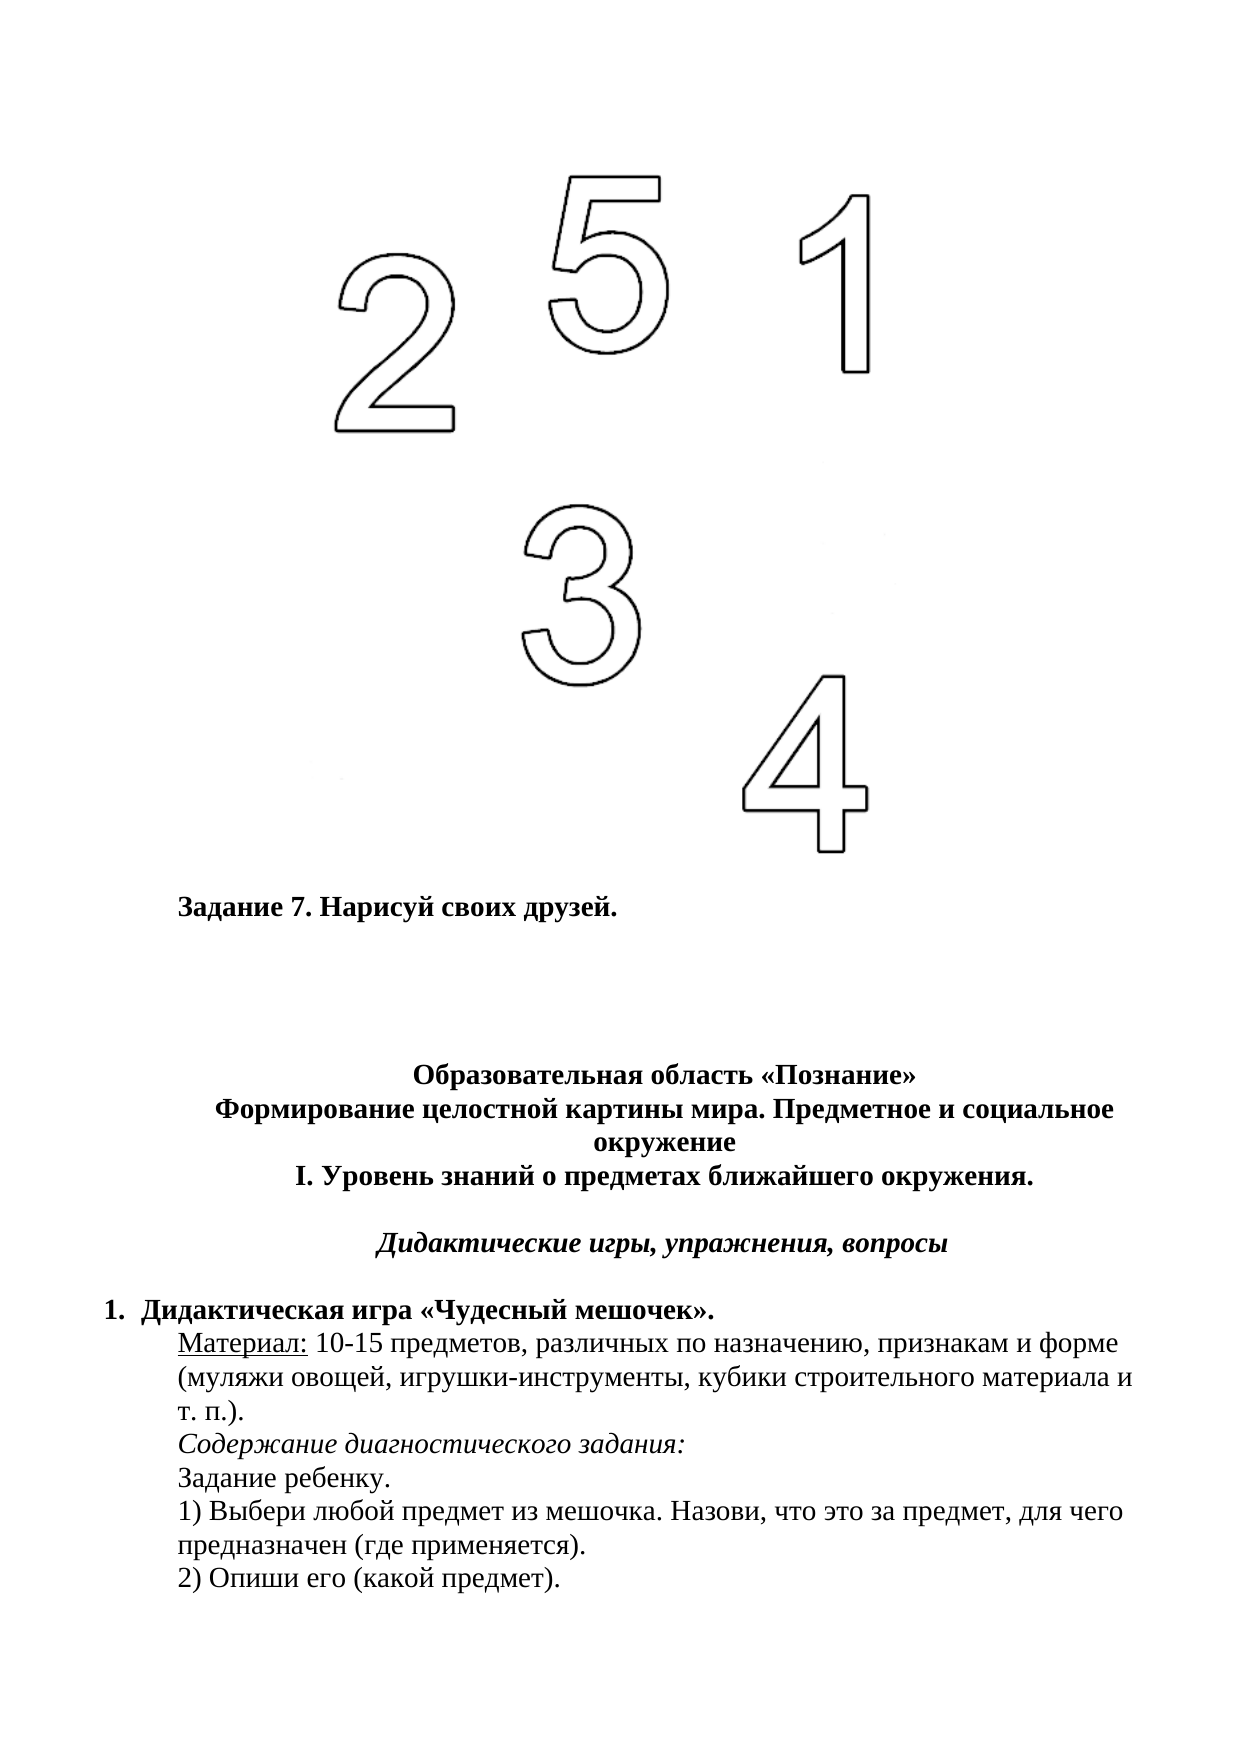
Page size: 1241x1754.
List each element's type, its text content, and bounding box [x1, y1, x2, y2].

text I. Уровень знаний о предметах ближайшего окружения. [177, 1158, 1152, 1191]
text Дидактические игры, упражнения, вопросы [177, 1225, 1152, 1258]
list Дидактическая игра «Чудесный мешочек». [103, 1292, 1152, 1326]
text Формирование целостной картины мира. Предметное и социальное окружение [177, 1091, 1152, 1158]
text Задание ребенку. [177, 1460, 1152, 1493]
text 2) Опиши его (какой предмет). [177, 1560, 1152, 1594]
text Задание 7. Нарисуй своих друзей. [177, 889, 1152, 923]
text Содержание диагностического задания: [177, 1426, 1152, 1460]
text Образовательная область «Познание» [177, 1057, 1152, 1091]
text 1) Выбери любой предмет из мешочка. Назови, что это за предмет, для чего предназначен (где применяется). [177, 1493, 1152, 1560]
text Материал: 10-15 предметов, различных по назначению, признакам и форме (муляжи овощей, игрушки-инструменты, кубики строительного материала и т. п.). [177, 1326, 1152, 1426]
picture [252, 149, 998, 853]
